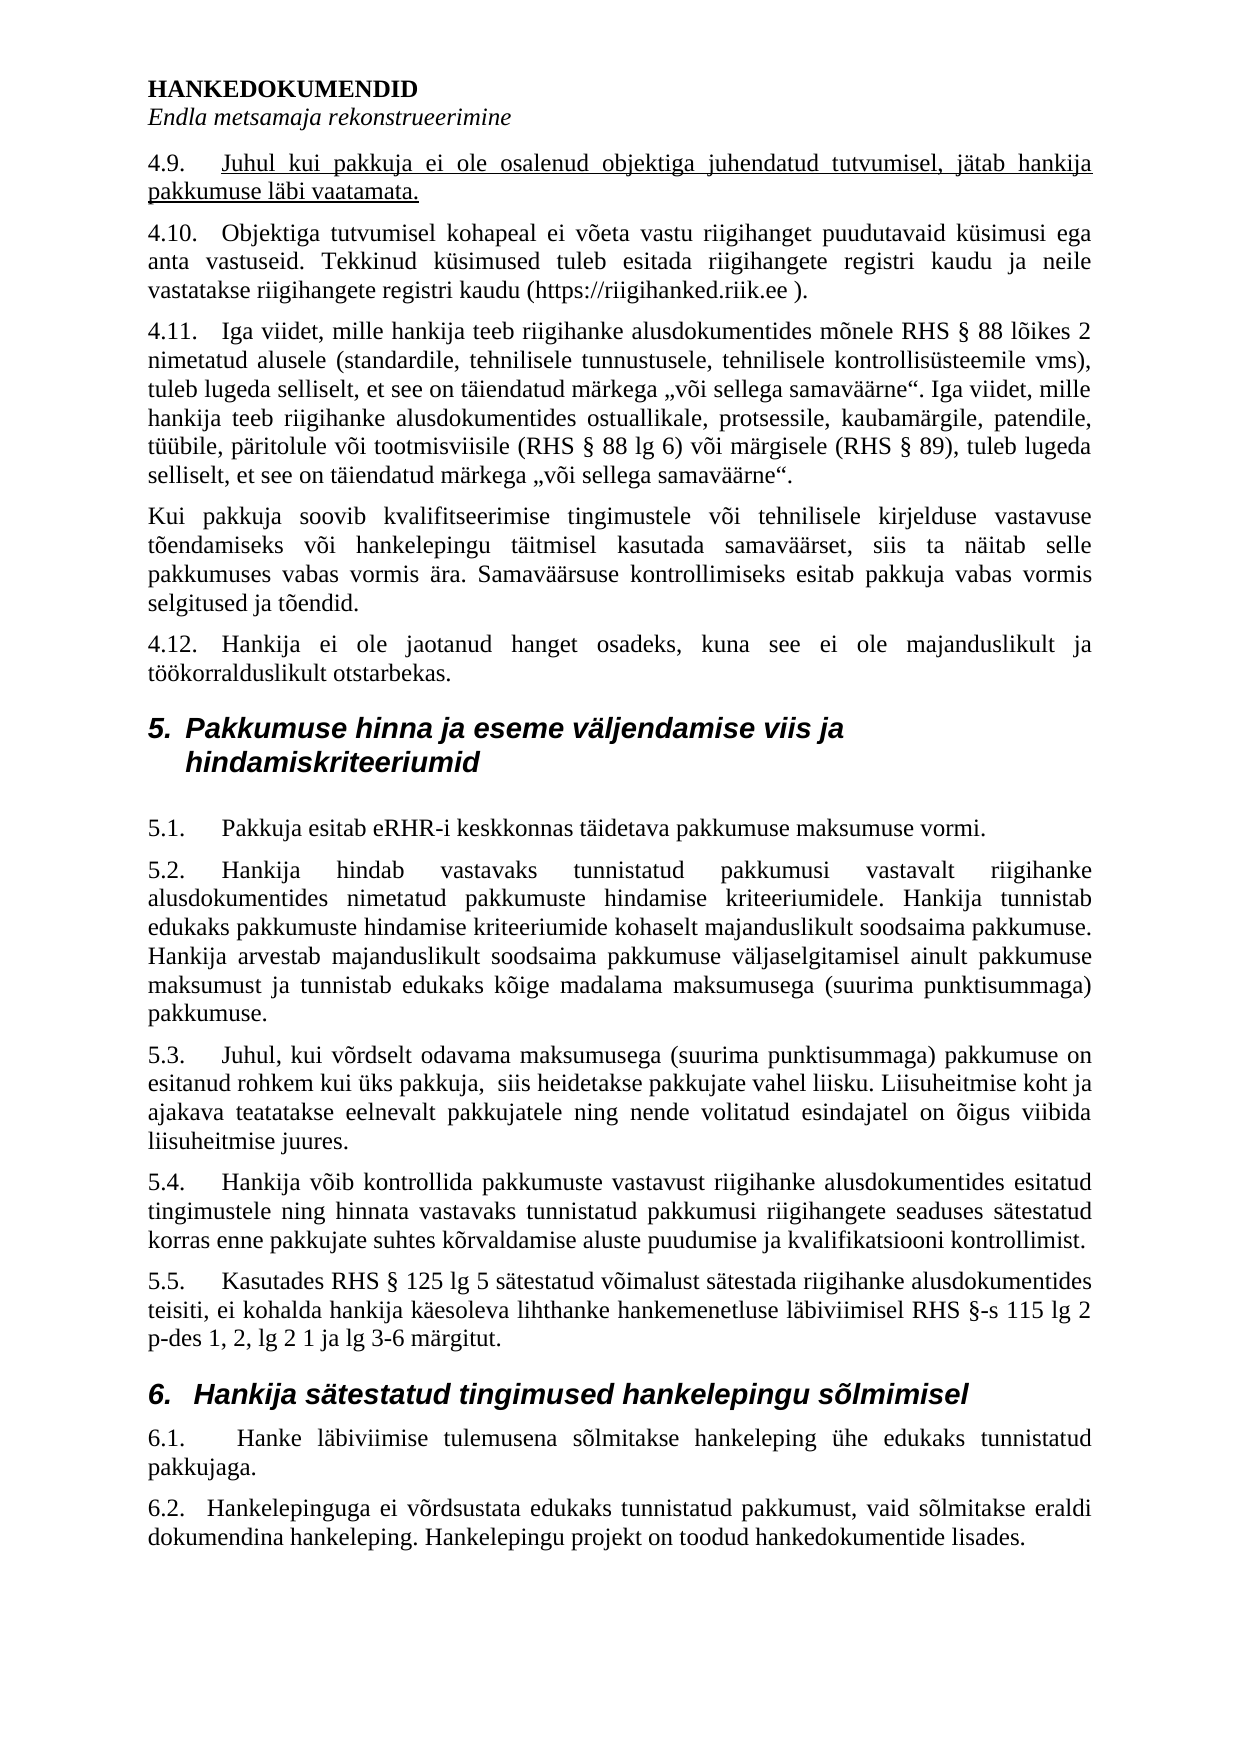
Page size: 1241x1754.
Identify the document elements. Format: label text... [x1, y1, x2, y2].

list Hankija võib kontrollida pakkumuste vastavust riigihanke alusdokumentides esitatud tingimustele ning hinnata vastavaks tunnistatud pakkumusi riigihangete seaduses sätestatud korras enne pakkujate suhtes kõrvaldamise aluste puudumise ja kvalifikatsiooni kontrollimist. [148, 1167, 1093, 1253]
list Pakkuja esitab eRHR-i keskkonnas täidetava pakkumuse maksumuse vormi. [148, 813, 1093, 842]
subtitle Hankija sätestatud tingimused hankelepingu sõlmimisel [148, 1377, 1093, 1411]
list Juhul kui pakkuja ei ole osalenud objektiga juhendatud tutvumisel, jätab hankija pakkumuse läbi vaatamata. [148, 148, 1093, 205]
list Hanke läbiviimise tulemusena sõlmitakse hankeleping ühe edukaks tunnistatud pakkujaga. [148, 1423, 1093, 1481]
list Kui pakkuja soovib kvalifitseerimise tingimustele või tehnilisele kirjelduse vastavuse tõendamiseks või hankelepingu täitmisel kasutada samaväärset, siis ta näitab selle pakkumuses vabas vormis ära. Samaväärsuse kontrollimiseks esitab pakkuja vabas vormis selgitused ja tõendid. [148, 501, 1093, 616]
list Kasutades RHS § 125 lg 5 sätestatud võimalust sätestada riigihanke alusdokumentides teisiti, ei kohalda hankija käesoleva lihthanke hankemenetluse läbiviimisel RHS §-s 115 lg 2 p-des 1, 2, lg 2 1 ja lg 3-6 märgitut. [148, 1266, 1093, 1352]
list Hankija hindab vastavaks tunnistatud pakkumusi vastavalt riigihanke alusdokumentides nimetatud pakkumuste hindamise kriteeriumidele. Hankija tunnistab edukaks pakkumuste hindamise kriteeriumide kohaselt majanduslikult soodsaima pakkumuse. Hankija arvestab majanduslikult soodsaima pakkumuse väljaselgitamisel ainult pakkumuse maksumust ja tunnistab edukaks kõige madalama maksumusega (suurima punktisummaga) pakkumuse. [148, 855, 1093, 1027]
subtitle Pakkumuse hinna ja eseme väljendamise viis ja hindamiskriteeriumid [148, 711, 1093, 778]
list Juhul, kui võrdselt odavama maksumusega (suurima punktisummaga) pakkumuse on esitanud rohkem kui üks pakkuja, siis heidetakse pakkujate vahel liisku. Liisuheitmise koht ja ajakava teatatakse eelnevalt pakkujatele ning nende volitatud esindajatel on õigus viibida liisuheitmise juures. [148, 1040, 1093, 1155]
list Hankija ei ole jaotanud hanget osadeks, kuna see ei ole majanduslikult ja töökorralduslikult otstarbekas. [148, 629, 1093, 686]
list Objektiga tutvumisel kohapeal ei võeta vastu riigihanget puudutavaid küsimusi ega anta vastuseid. Tekkinud küsimused tuleb esitada riigihangete registri kaudu ja neile vastatakse riigihangete registri kaudu (https://riigihanked.riik.ee ). [148, 218, 1093, 304]
list Hankelepinguga ei võrdsustata edukaks tunnistatud pakkumust, vaid sõlmitakse eraldi dokumendina hankeleping. Hankelepingu projekt on toodud hankedokumentide lisades. [148, 1493, 1093, 1551]
list Iga viidet, mille hankija teeb riigihanke alusdokumentides mõnele RHS § 88 lõikes 2 nimetatud alusele (standardile, tehnilisele tunnustusele, tehnilisele kontrollisüsteemile vms), tuleb lugeda selliselt, et see on täiendatud märkega „või sellega samaväärne“. Iga viidet, mille hankija teeb riigihanke alusdokumentides ostuallikale, protsessile, kaubamärgile, patendile, tüübile, päritolule või tootmisviisile (RHS § 88 lg 6) või märgisele (RHS § 89), tuleb lugeda selliselt, et see on täiendatud märkega „või sellega samaväärne“. [148, 316, 1093, 489]
